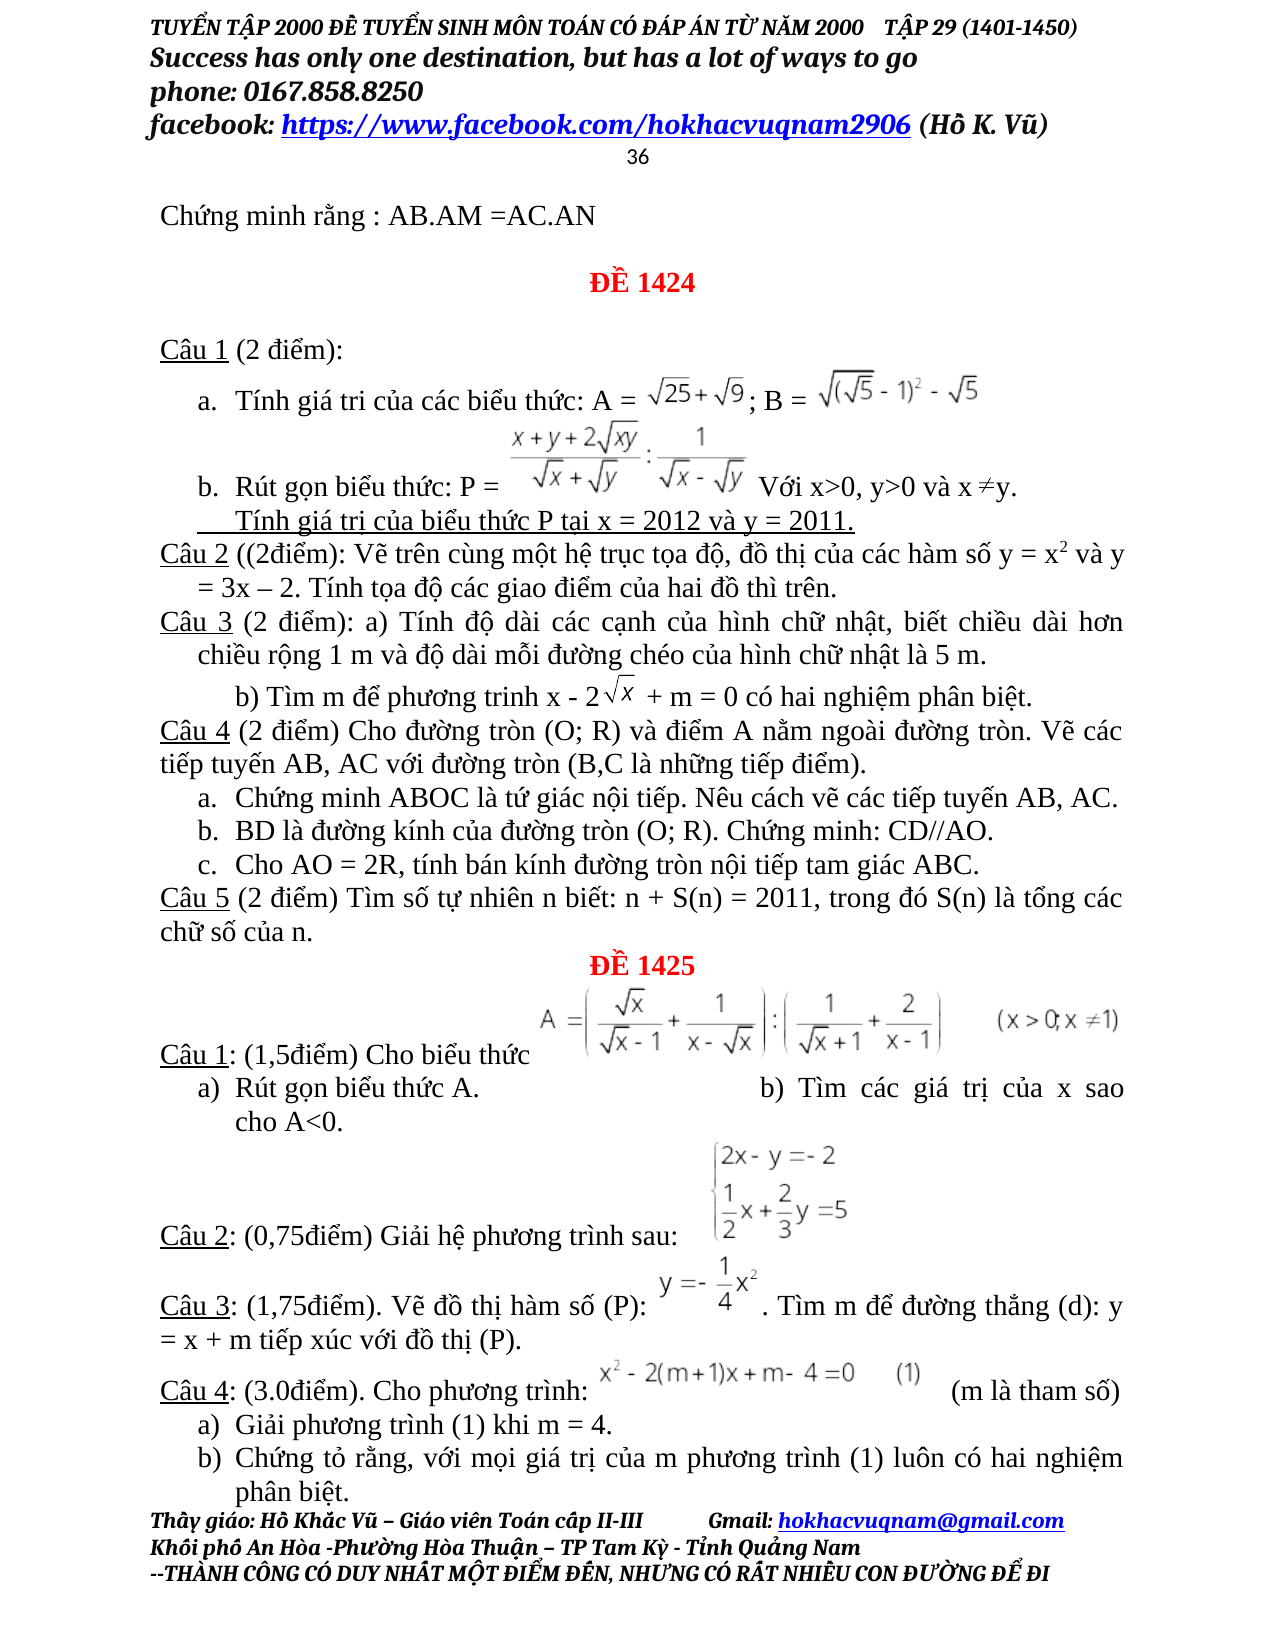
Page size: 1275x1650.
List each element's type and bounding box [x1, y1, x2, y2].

table_cell [149, 198, 1275, 1507]
